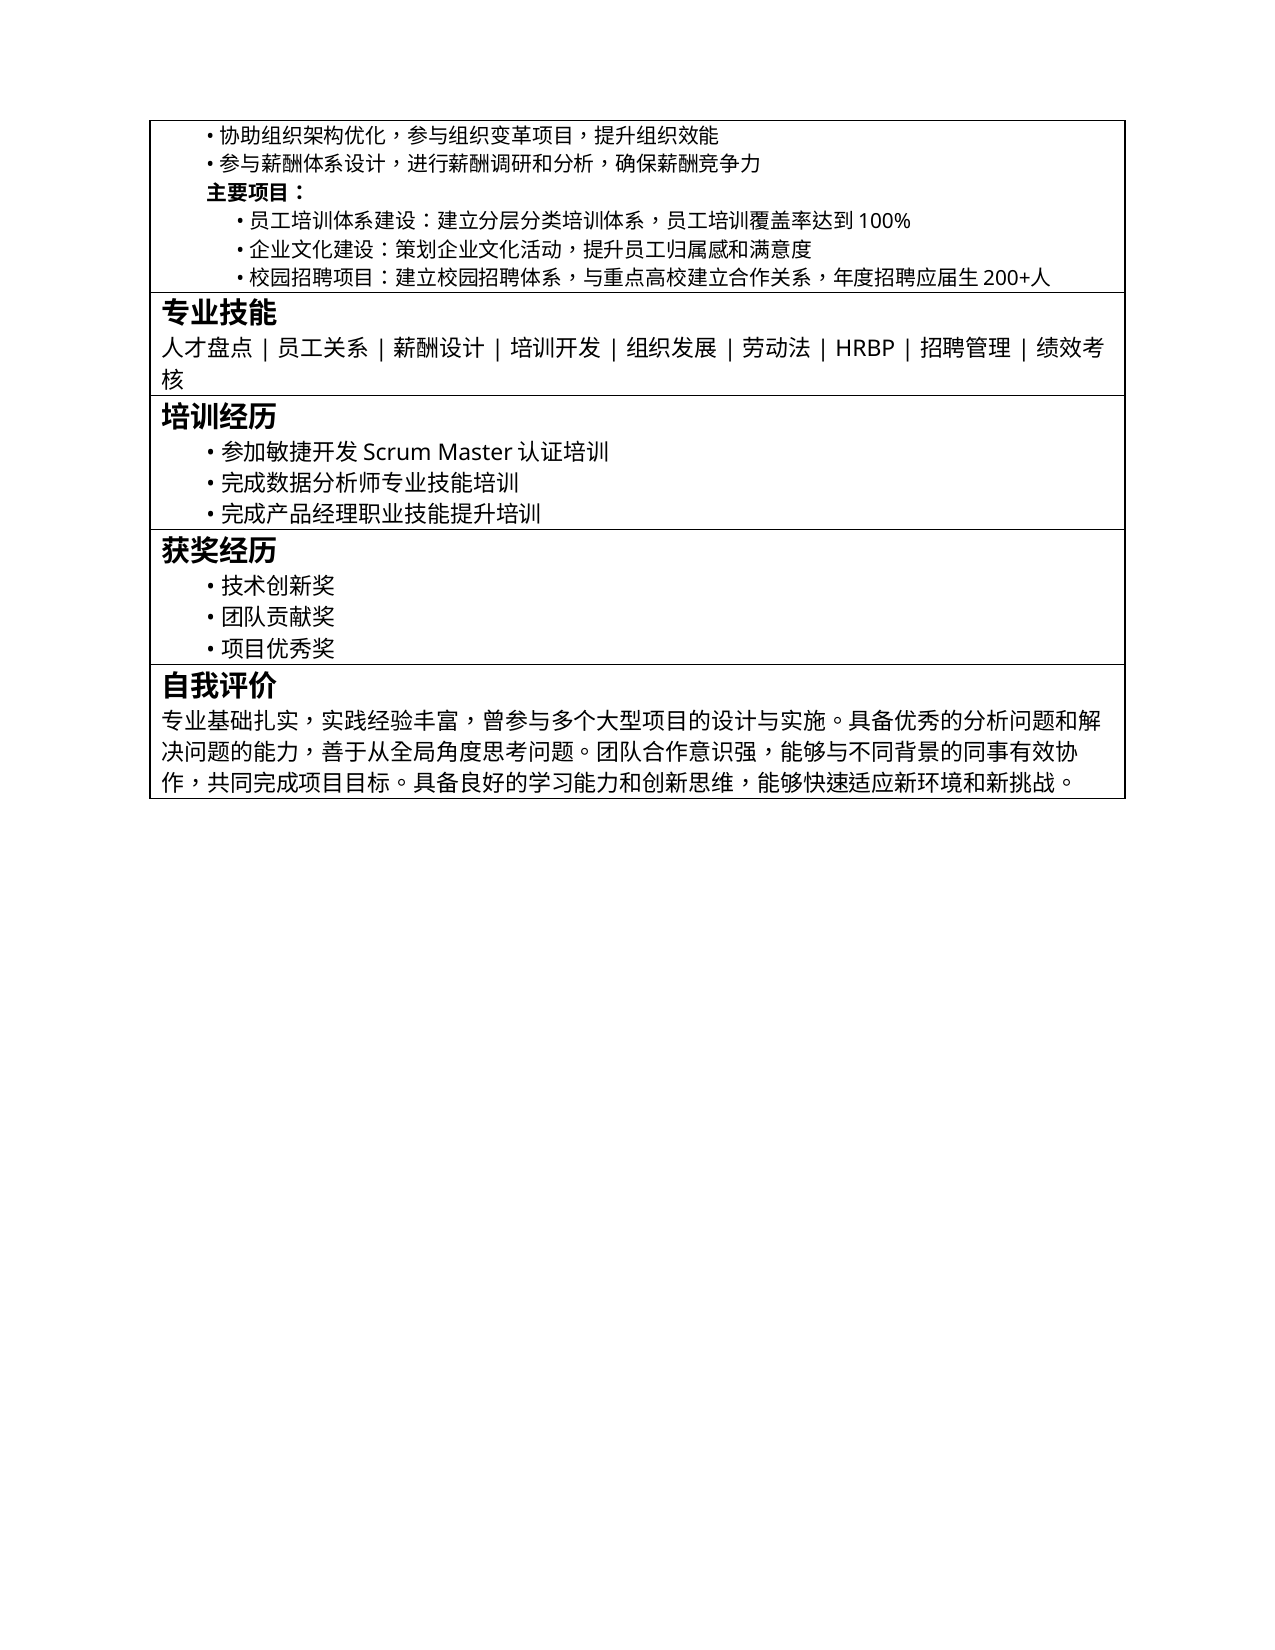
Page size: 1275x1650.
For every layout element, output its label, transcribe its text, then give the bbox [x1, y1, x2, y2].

table_cell 自我评价 专业基础扎实，实践经验丰富，曾参与多个大型项目的设计与实施。具备优秀的分析问题和解决问题的能力，善于从全局角度思考问题。团队合作意识强，能够与不同背景的同事有效协作，共同完成项目目标。具备良好的学习能力和创新思维，能够快速适应新环境和新挑战。 [151, 665, 1124, 798]
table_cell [151, 121, 1124, 292]
table_cell 获奖经历 • 技术创新奖 • 团队贡献奖 • 项目优秀奖 [151, 530, 1124, 664]
table_cell 培训经历 • 参加敏捷开发Scrum Master认证培训 • 完成数据分析师专业技能培训 • 完成产品经理职业技能提升培训 [151, 396, 1124, 529]
table_cell 专业技能 人才盘点 | 员工关系 | 薪酬设计 | 培训开发 | 组织发展 | 劳动法 | HRBP | 招聘管理 | 绩效考核 [151, 293, 1124, 395]
